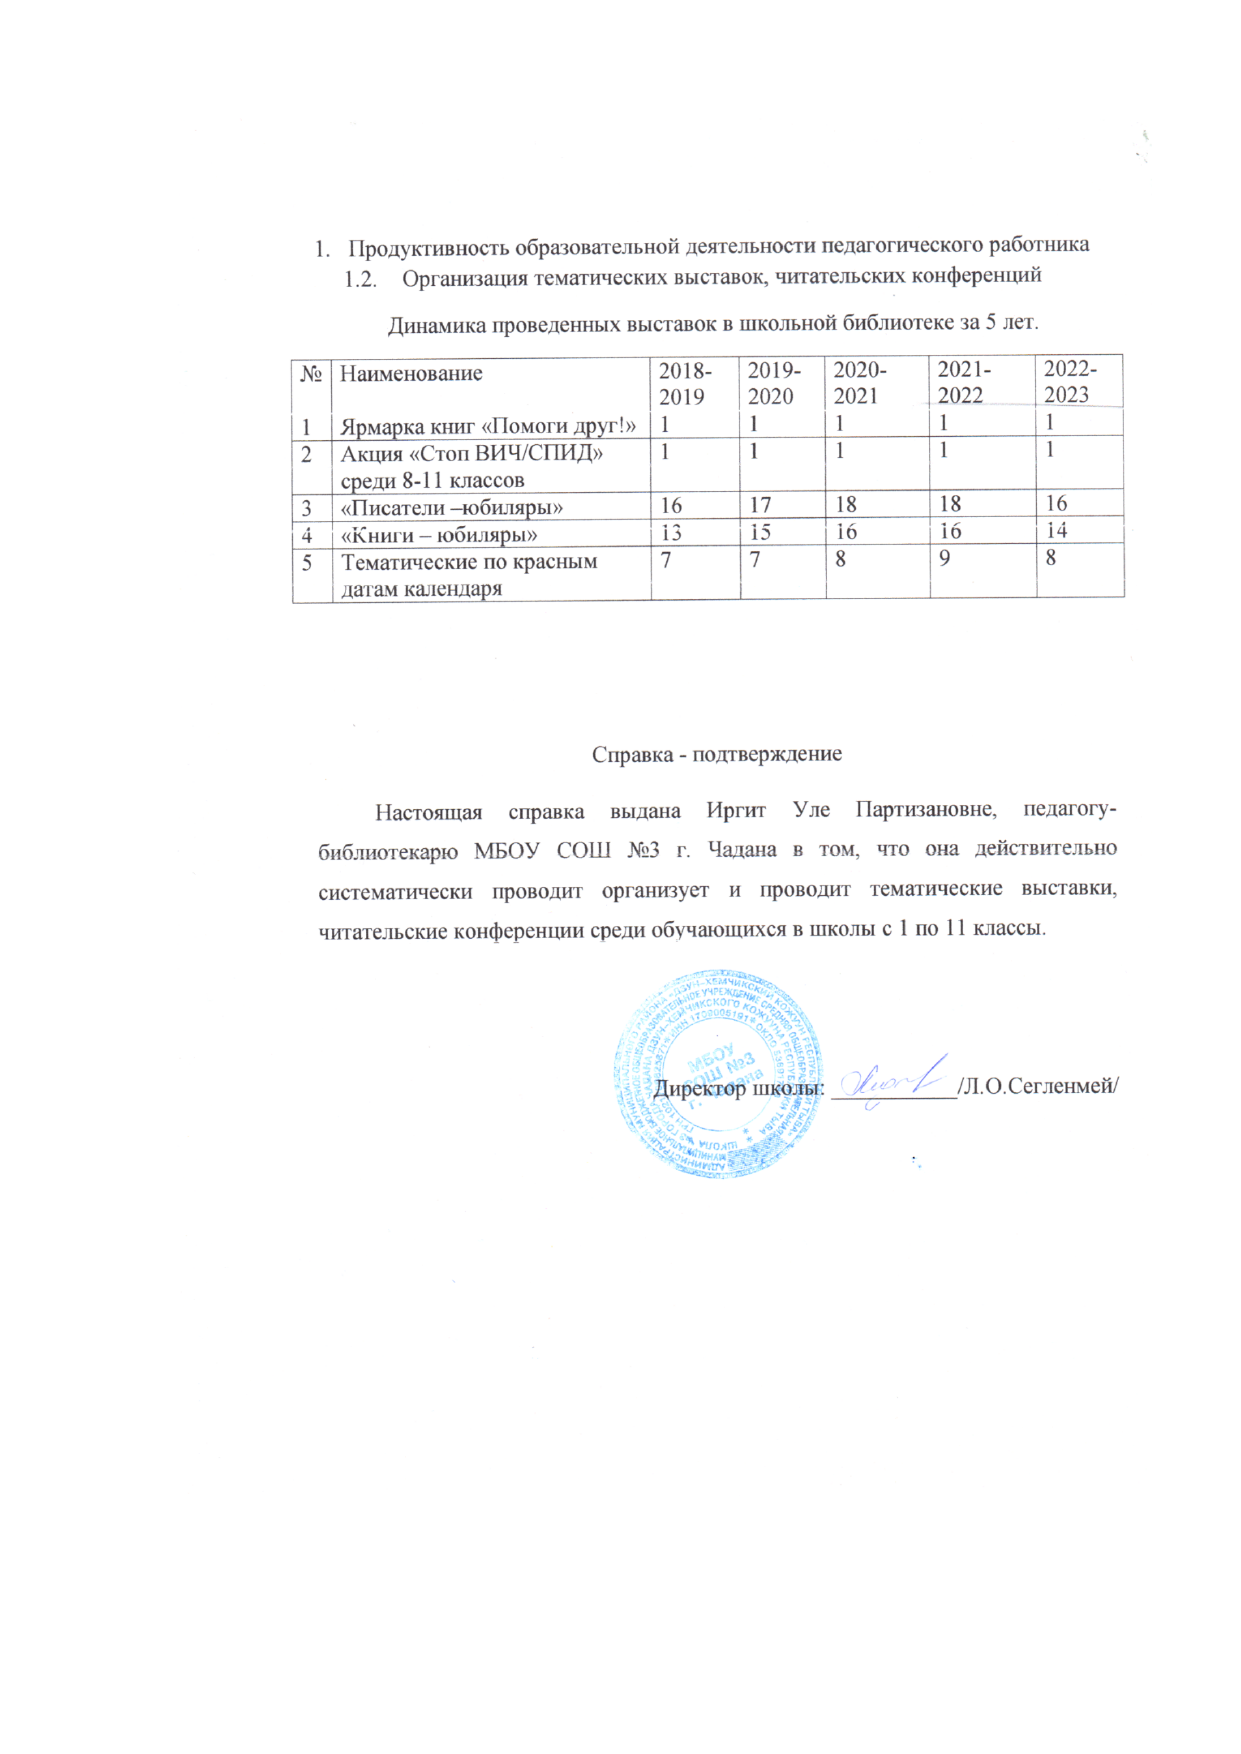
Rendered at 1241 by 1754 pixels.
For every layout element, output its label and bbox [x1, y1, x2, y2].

picture [177, 118, 1152, 1496]
